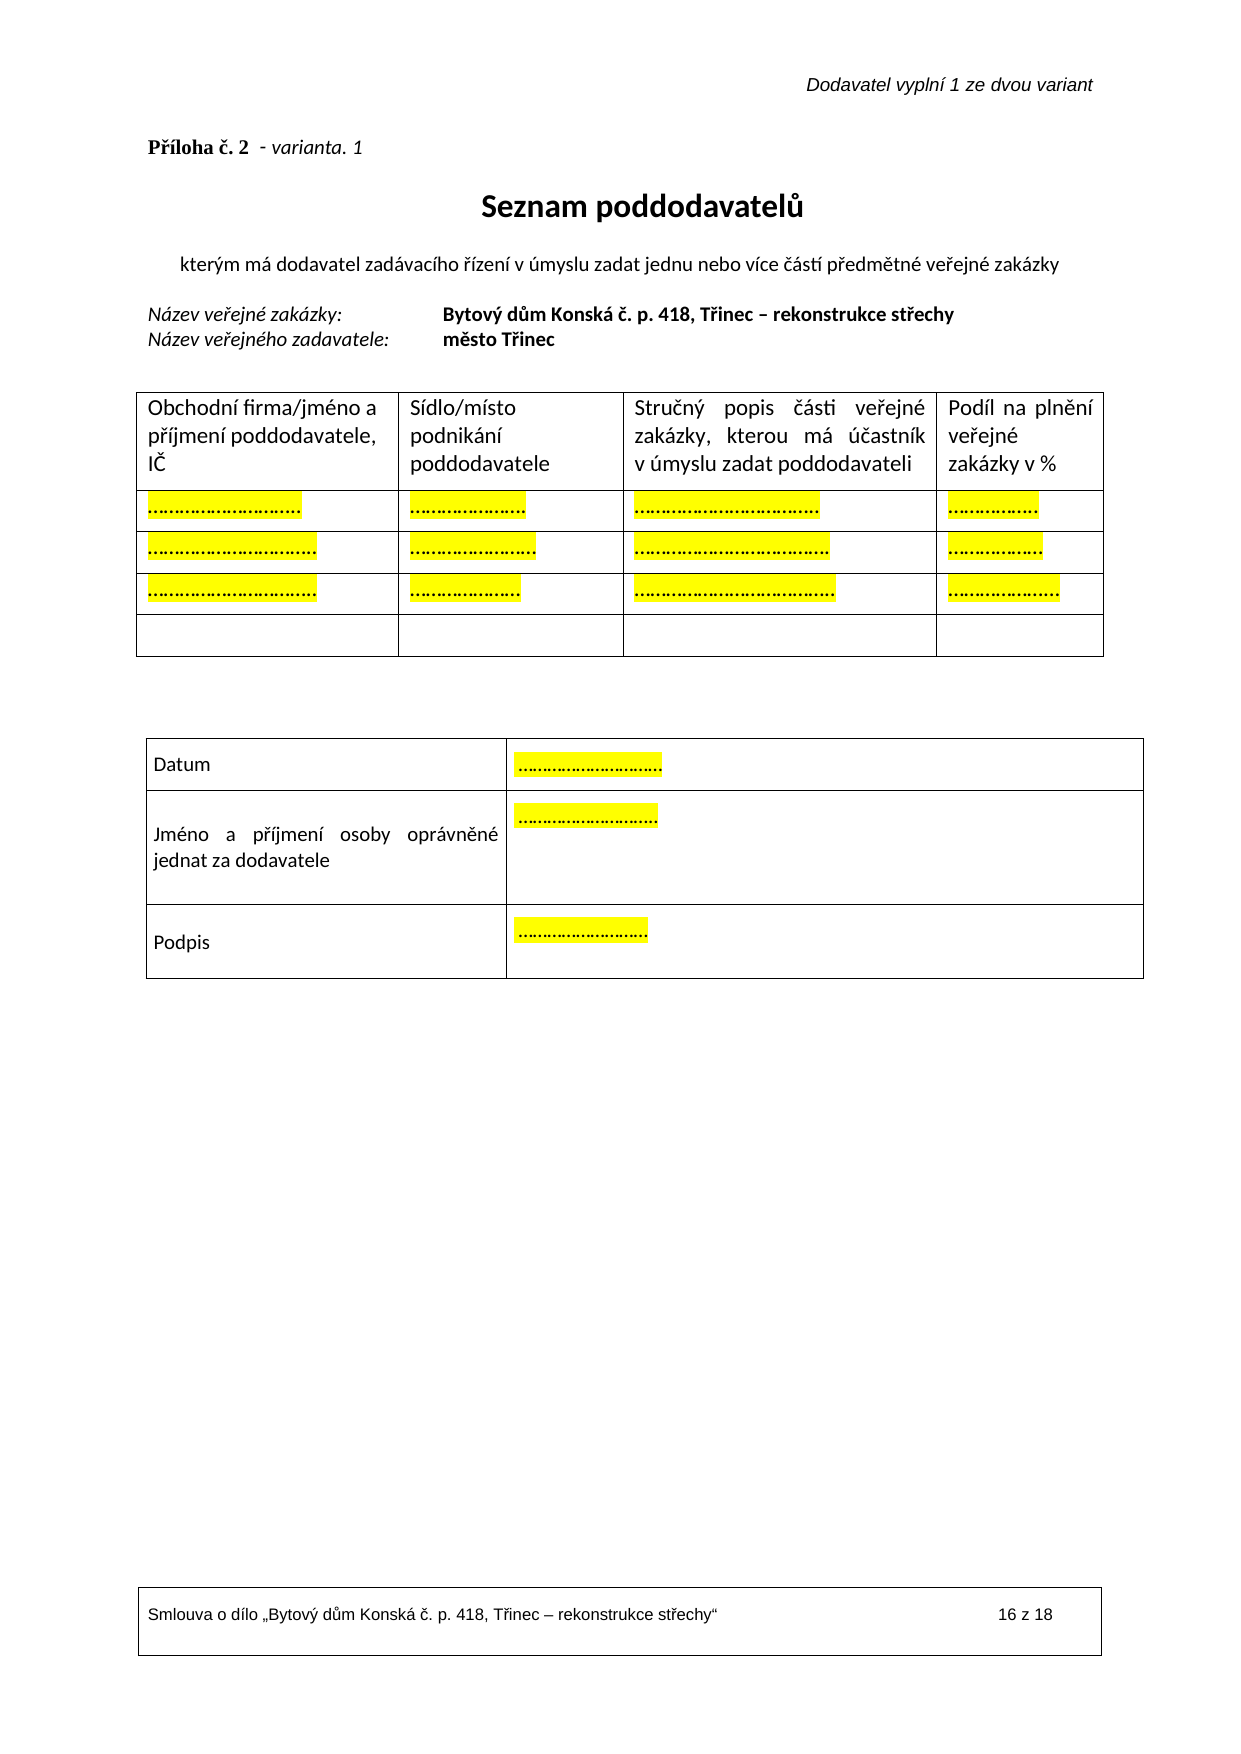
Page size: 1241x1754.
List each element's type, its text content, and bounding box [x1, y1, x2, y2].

table_cell …………………. [399, 491, 623, 531]
table_header ………………………… [507, 739, 1143, 789]
table_cell ……………………… [507, 905, 1143, 978]
table_cell Podpis [147, 905, 506, 978]
text Název veřejné zakázky: Bytový dům Konská č. p. 418, Třinec – rekonstrukce střechy [148, 301, 1093, 326]
subtitle Příloha č. 2 - varianta. 1 [148, 132, 1093, 161]
table_cell ……………………………….. [624, 574, 936, 614]
table_cell ………………………………. [624, 532, 936, 573]
table_cell …………………………….. [624, 491, 936, 531]
table_cell …………………… [399, 532, 623, 573]
table_cell ………………………….. [137, 532, 398, 573]
table_cell …………….. [937, 491, 1103, 531]
table_cell ………………………….. [137, 574, 398, 614]
table_cell ……………………….. [507, 791, 1143, 904]
table_header Datum [147, 739, 506, 789]
table_header Stručný popis části veřejné zakázky, kterou má účastník v úmyslu zadat poddodavateli [624, 393, 936, 490]
table_header Podíl na plnění veřejné zakázky v % [937, 393, 1103, 490]
text Název veřejného zadavatele: město Třinec [148, 326, 1093, 352]
table_cell Jméno a příjmení osoby oprávněné jednat za dodavatele [147, 791, 506, 904]
table_header Sídlo/místo podnikání poddodavatele [399, 393, 623, 490]
table_cell [399, 615, 623, 656]
table_cell [937, 615, 1103, 656]
table_cell [624, 615, 936, 656]
table_cell ……………… [937, 532, 1103, 573]
table_cell [137, 615, 398, 656]
subtitle Seznam poddodavatelů [192, 186, 1093, 226]
table_header Obchodní firma/jméno a příjmení poddodavatele, IČ [137, 393, 398, 490]
table_cell ………………... [937, 574, 1103, 614]
table_cell ………………… [399, 574, 623, 614]
table_cell ……………………….. [137, 491, 398, 531]
text kterým má dodavatel zadávacího řízení v úmyslu zadat jednu nebo více částí předmětné veřejné zakázky [148, 251, 1093, 277]
